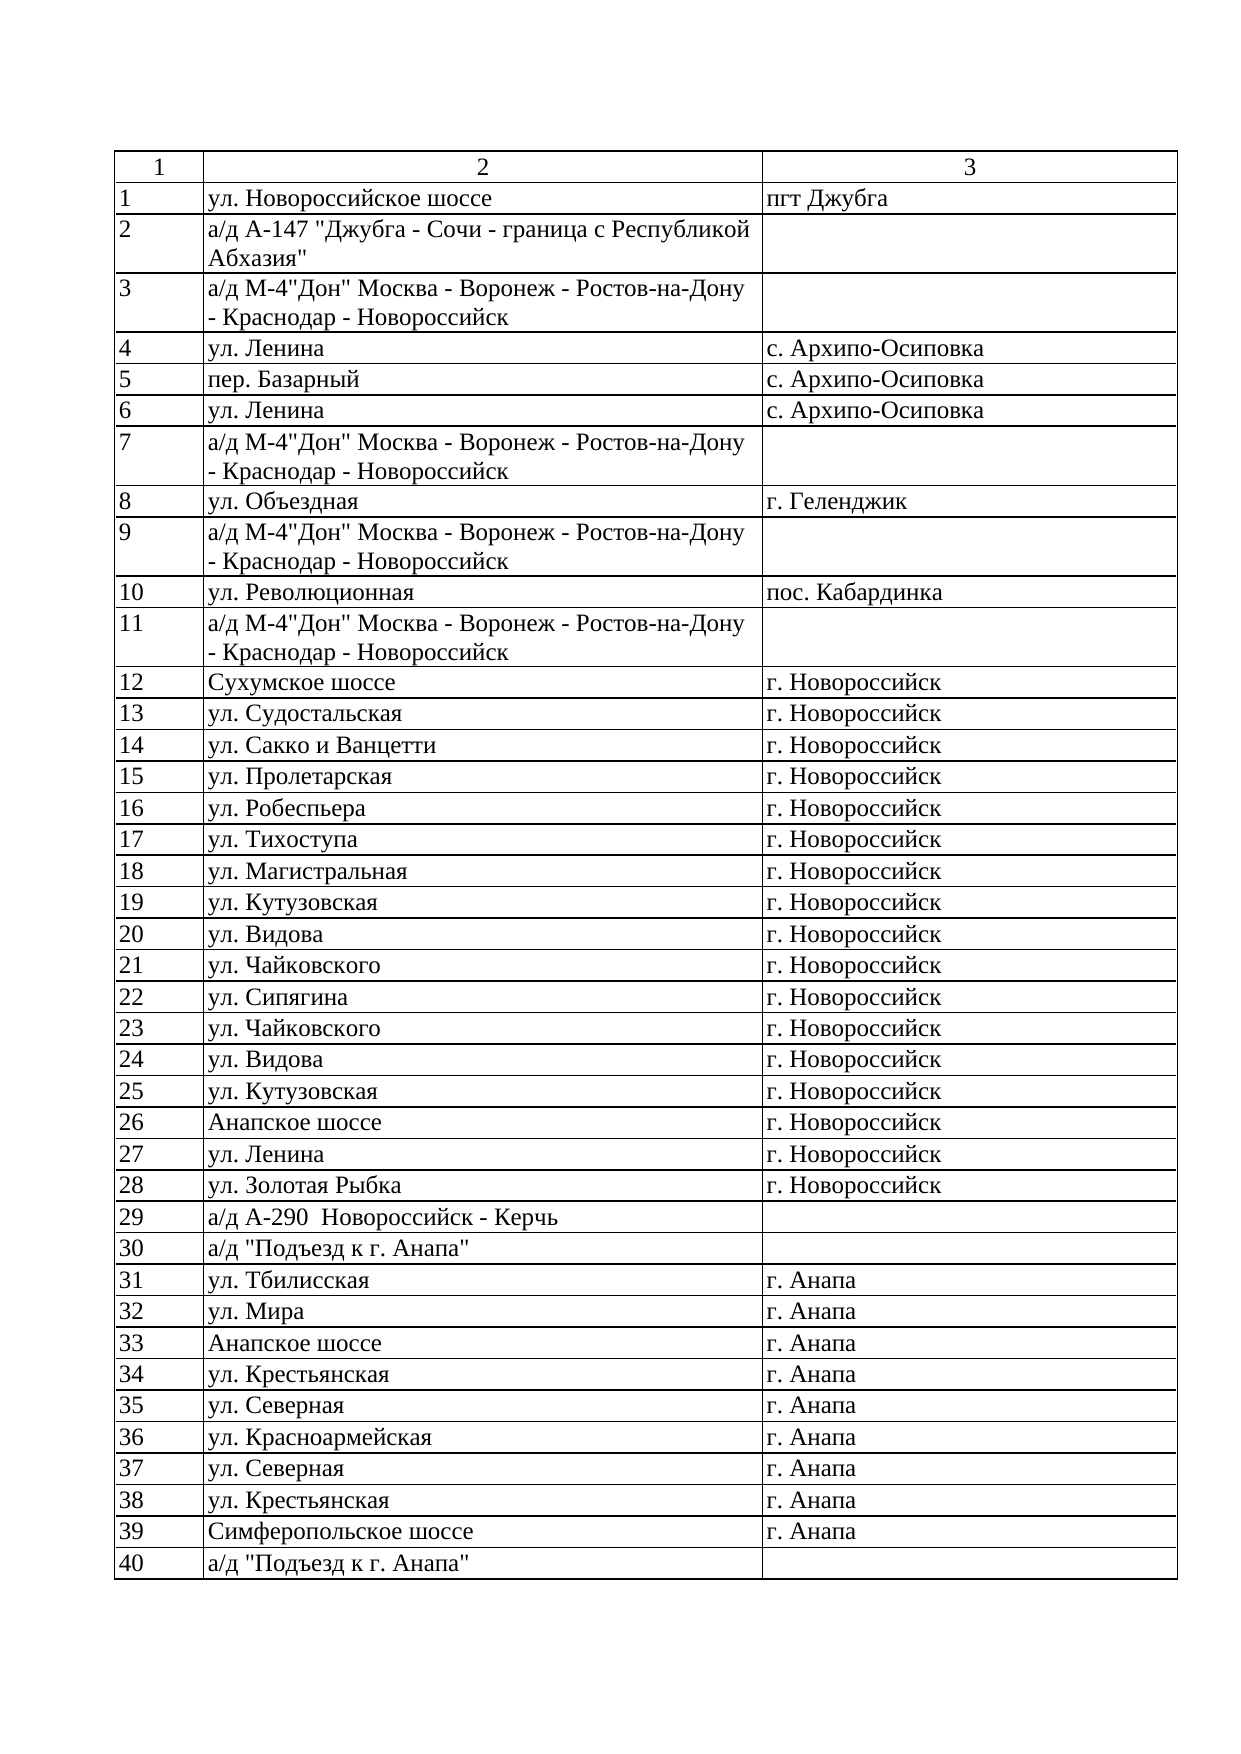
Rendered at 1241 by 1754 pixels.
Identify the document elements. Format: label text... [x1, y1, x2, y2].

table_cell 26 [115, 1107, 203, 1137]
table_cell 12 [115, 667, 203, 697]
table_cell ул. Мира [204, 1296, 762, 1326]
table_cell г. Анапа [763, 1326, 1177, 1358]
table_cell г. Геленджик [763, 485, 1177, 516]
table_cell ул. Объездная [204, 486, 762, 516]
table_cell 18 [115, 855, 203, 886]
table_cell ул. Тихоступа [204, 825, 762, 854]
table_cell ул. Крестьянская [204, 1485, 762, 1515]
table_cell г. Анапа [763, 1421, 1177, 1452]
table_cell 33 [115, 1327, 203, 1358]
table_cell а/д А-147 "Джубга - Сочи - граница с Республикой Абхазия" [204, 215, 762, 272]
table_cell ул. Видова [204, 919, 762, 949]
table_cell [763, 1232, 1177, 1263]
table_cell г. Анапа [763, 1389, 1177, 1421]
table_cell г. Новороссийск [763, 791, 1177, 823]
table_cell Симферопольское шоссе [204, 1517, 762, 1546]
table_cell 1 [115, 183, 203, 213]
table_cell 11 [115, 608, 203, 666]
table_cell 3 [763, 152, 1177, 181]
table_cell 34 [115, 1359, 203, 1389]
table_cell [763, 606, 1177, 666]
table_cell а/д М-4"Дон" Москва - Воронеж - Ростов-на-Дону - Краснодар - Новороссийск [204, 274, 762, 331]
table_cell пер. Базарный [204, 364, 762, 394]
table_cell а/д М-4"Дон" Москва - Воронеж - Ростов-на-Дону - Краснодар - Новороссийск [204, 608, 762, 666]
table_cell ул. Ленина [204, 396, 762, 425]
table_cell а/д А-290 Новороссийск - Керчь [204, 1202, 762, 1232]
table_cell ул. Кутузовская [204, 1076, 762, 1106]
table_cell 23 [115, 1013, 203, 1043]
table_cell ул. Северная [204, 1454, 762, 1483]
table_cell ул. Робеспьера [204, 793, 762, 823]
table_cell пгт Джубга [763, 181, 1177, 213]
table_cell 2 [115, 214, 203, 272]
table_cell г. Новороссийск [763, 949, 1177, 980]
table_cell а/д "Подъезд к г. Анапа" [204, 1233, 762, 1263]
table_cell ул. Видова [204, 1045, 762, 1074]
table_cell г. Новороссийск [763, 1012, 1177, 1043]
table_cell ул. Пролетарская [204, 762, 762, 791]
table_cell г. Анапа [763, 1358, 1177, 1389]
table_cell Сухумское шоссе [204, 667, 762, 697]
table_cell Анапское шоссе [204, 1108, 762, 1137]
table_cell 40 [115, 1548, 203, 1578]
table_cell ул. Золотая Рыбка [204, 1171, 762, 1200]
table_cell 14 [115, 730, 203, 760]
table_cell 38 [115, 1485, 203, 1515]
table_cell 13 [115, 698, 203, 728]
table_cell г. Новороссийск [763, 1075, 1177, 1106]
table_cell 24 [115, 1044, 203, 1074]
table_cell ул. Северная [204, 1391, 762, 1421]
table_cell ул. Тбилисская [204, 1265, 762, 1295]
table_cell [763, 425, 1177, 484]
table_cell 21 [115, 950, 203, 980]
table_cell ул. Красноармейская [204, 1422, 762, 1452]
table_cell с. Архипо-Осиповка [763, 363, 1177, 394]
table_cell г. Новороссийск [763, 760, 1177, 791]
table_cell 35 [115, 1390, 203, 1421]
table_cell г. Новороссийск [763, 854, 1177, 886]
table_cell Анапское шоссе [204, 1328, 762, 1358]
table_cell г. Новороссийск [763, 886, 1177, 917]
table_cell 36 [115, 1422, 203, 1452]
table_cell ул. Чайковского [204, 950, 762, 980]
table_cell 17 [115, 824, 203, 854]
table_cell 29 [115, 1201, 203, 1232]
table_cell г. Анапа [763, 1263, 1177, 1295]
table_cell 22 [115, 981, 203, 1012]
table_cell г. Новороссийск [763, 666, 1177, 697]
table_cell [763, 1200, 1177, 1232]
table_cell 25 [115, 1076, 203, 1106]
table_cell ул. Судостальская [204, 699, 762, 728]
table_cell г. Новороссийск [763, 729, 1177, 760]
table_cell 3 [115, 273, 203, 331]
table_cell ул. Чайковского [204, 1013, 762, 1043]
table_cell 5 [115, 364, 203, 394]
table_cell а/д М-4"Дон" Москва - Воронеж - Ростов-на-Дону - Краснодар - Новороссийск [204, 518, 762, 575]
table_cell 31 [115, 1264, 203, 1295]
table_cell г. Новороссийск [763, 1043, 1177, 1074]
table_cell г. Новороссийск [763, 1106, 1177, 1137]
table_cell ул. Новороссийское шоссе [204, 183, 762, 213]
table_cell ул. Ленина [204, 333, 762, 362]
table_cell пос. Кабардинка [763, 575, 1177, 606]
table_cell 9 [115, 517, 203, 575]
table_cell с. Архипо-Осиповка [763, 394, 1177, 425]
table_cell 39 [115, 1516, 203, 1546]
table_cell 7 [115, 426, 203, 484]
table_cell г. Новороссийск [763, 1138, 1177, 1169]
table_cell г. Анапа [763, 1295, 1177, 1326]
table_cell 20 [115, 918, 203, 949]
table_cell 30 [115, 1233, 203, 1263]
table_cell [763, 516, 1177, 575]
table_cell [763, 1546, 1177, 1578]
table_cell г. Новороссийск [763, 917, 1177, 949]
table_cell ул. Ленина [204, 1139, 762, 1169]
table_cell 4 [115, 332, 203, 362]
table_cell г. Анапа [763, 1484, 1177, 1515]
table_cell 8 [115, 486, 203, 516]
table_cell а/д "Подъезд к г. Анапа" [204, 1548, 762, 1578]
table_cell [763, 272, 1177, 331]
table_cell а/д М-4"Дон" Москва - Воронеж - Ростов-на-Дону - Краснодар - Новороссийск [204, 427, 762, 484]
table_cell г. Анапа [763, 1452, 1177, 1483]
table_cell 10 [115, 576, 203, 606]
table_cell ул. Кутузовская [204, 887, 762, 917]
table_cell 15 [115, 761, 203, 791]
table_cell ул. Крестьянская [204, 1359, 762, 1389]
table_cell 28 [115, 1170, 203, 1200]
table_cell [763, 213, 1177, 272]
table_cell ул. Революционная [204, 577, 762, 606]
table_cell г. Новороссийск [763, 980, 1177, 1012]
table_cell 16 [115, 793, 203, 823]
table_cell г. Новороссийск [763, 1169, 1177, 1200]
table_cell г. Новороссийск [763, 697, 1177, 728]
table_cell ул. Сипягина [204, 982, 762, 1012]
table_cell 32 [115, 1296, 203, 1326]
table_cell г. Анапа [763, 1515, 1177, 1546]
table_cell 1 [115, 152, 203, 181]
table_cell ул. Магистральная [204, 856, 762, 886]
table_cell г. Новороссийск [763, 823, 1177, 854]
table_cell с. Архипо-Осиповка [763, 331, 1177, 362]
table_cell 19 [115, 887, 203, 917]
table_cell ул. Сакко и Ванцетти [204, 730, 762, 760]
table_cell 37 [115, 1453, 203, 1483]
table_cell 27 [115, 1139, 203, 1169]
table_cell 6 [115, 395, 203, 425]
table_cell 2 [204, 152, 762, 181]
